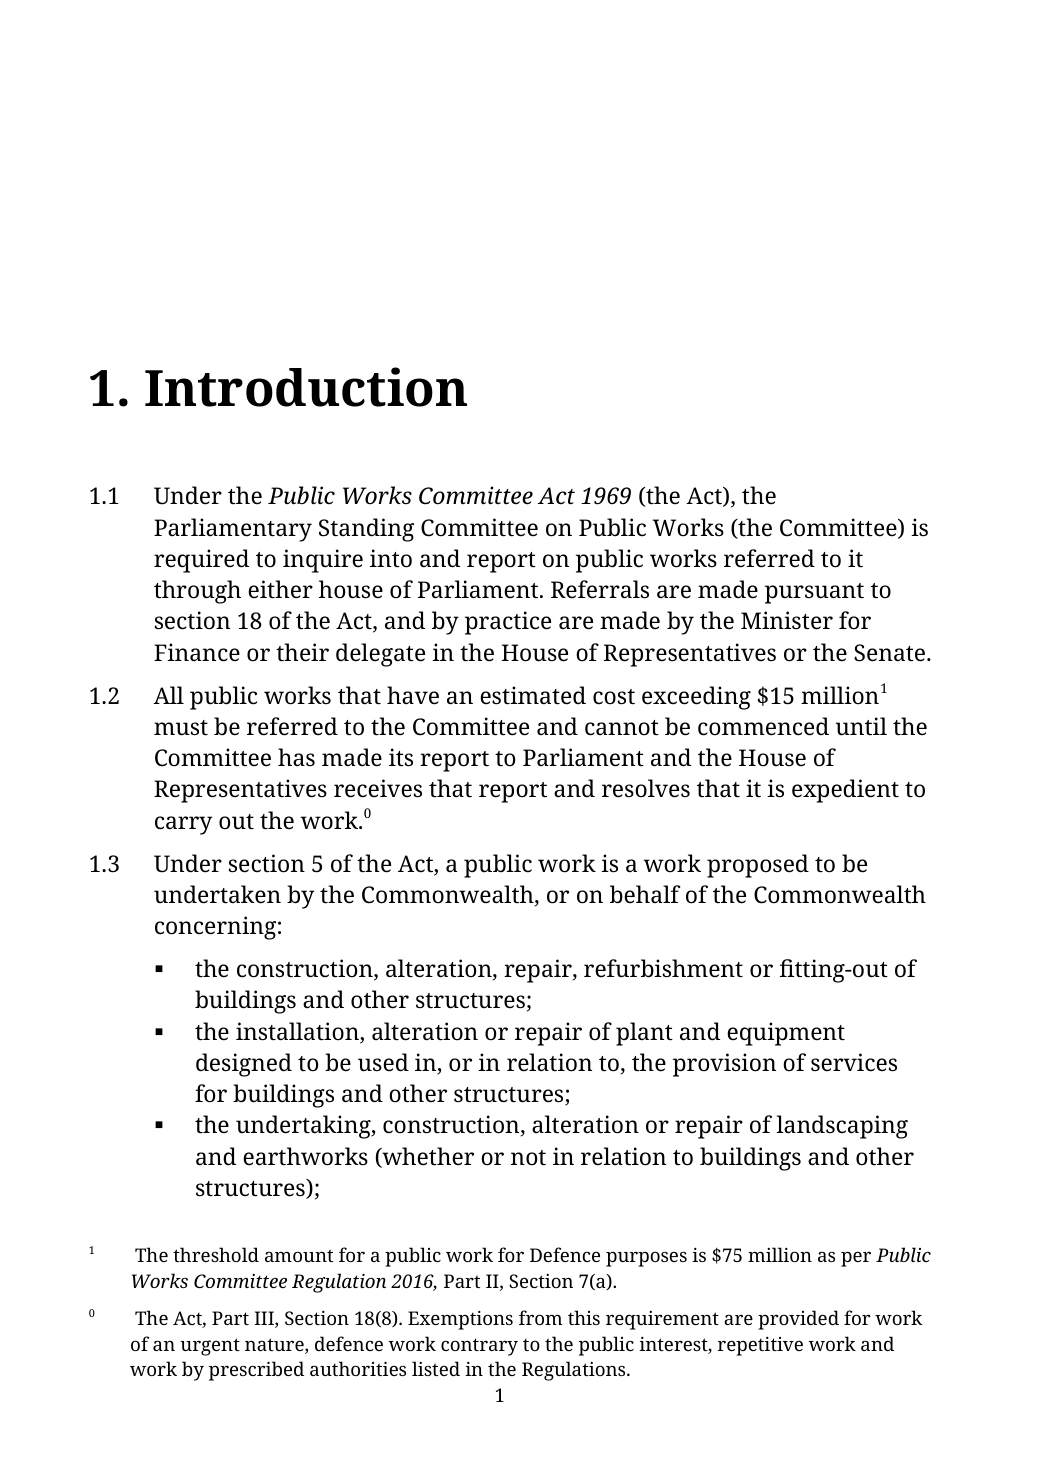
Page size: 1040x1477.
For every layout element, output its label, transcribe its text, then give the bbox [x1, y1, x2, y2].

text the construction, alteration, repair, refurbishment or fitting-out of buildings and other structures; [153, 953, 933, 1016]
text the undertaking, construction, alteration or repair of landscaping and earthworks (whether or not in relation to buildings and other structures); [153, 1109, 933, 1203]
text 1.2 All public works that have an estimated cost exceeding $15 million must be referred to the Committee and cannot be commenced until the Committee has made its report to Parliament and the House of Representatives receives that report and resolves that it is expedient to carry out the work. [88, 679, 933, 836]
text 1.1 Under the Public Works Committee Act 1969 (the Act), the Parliamentary Standing Committee on Public Works (the Committee) is required to inquire into and report on public works referred to it through either house of Parliament. Referrals are made pursuant to section 18 of the Act, and by practice are made by the Minister for Finance or their delegate in the House of Representatives or the Senate. [88, 480, 933, 668]
subtitle 1. Introduction [88, 353, 933, 421]
text the installation, alteration or repair of plant and equipment designed to be used in, or in relation to, the provision of services for buildings and other structures; [153, 1016, 933, 1109]
text 1.3 Under section 5 of the Act, a public work is a work proposed to be undertaken by the Commonwealth, or on behalf of the Commonwealth concerning: [88, 848, 933, 941]
